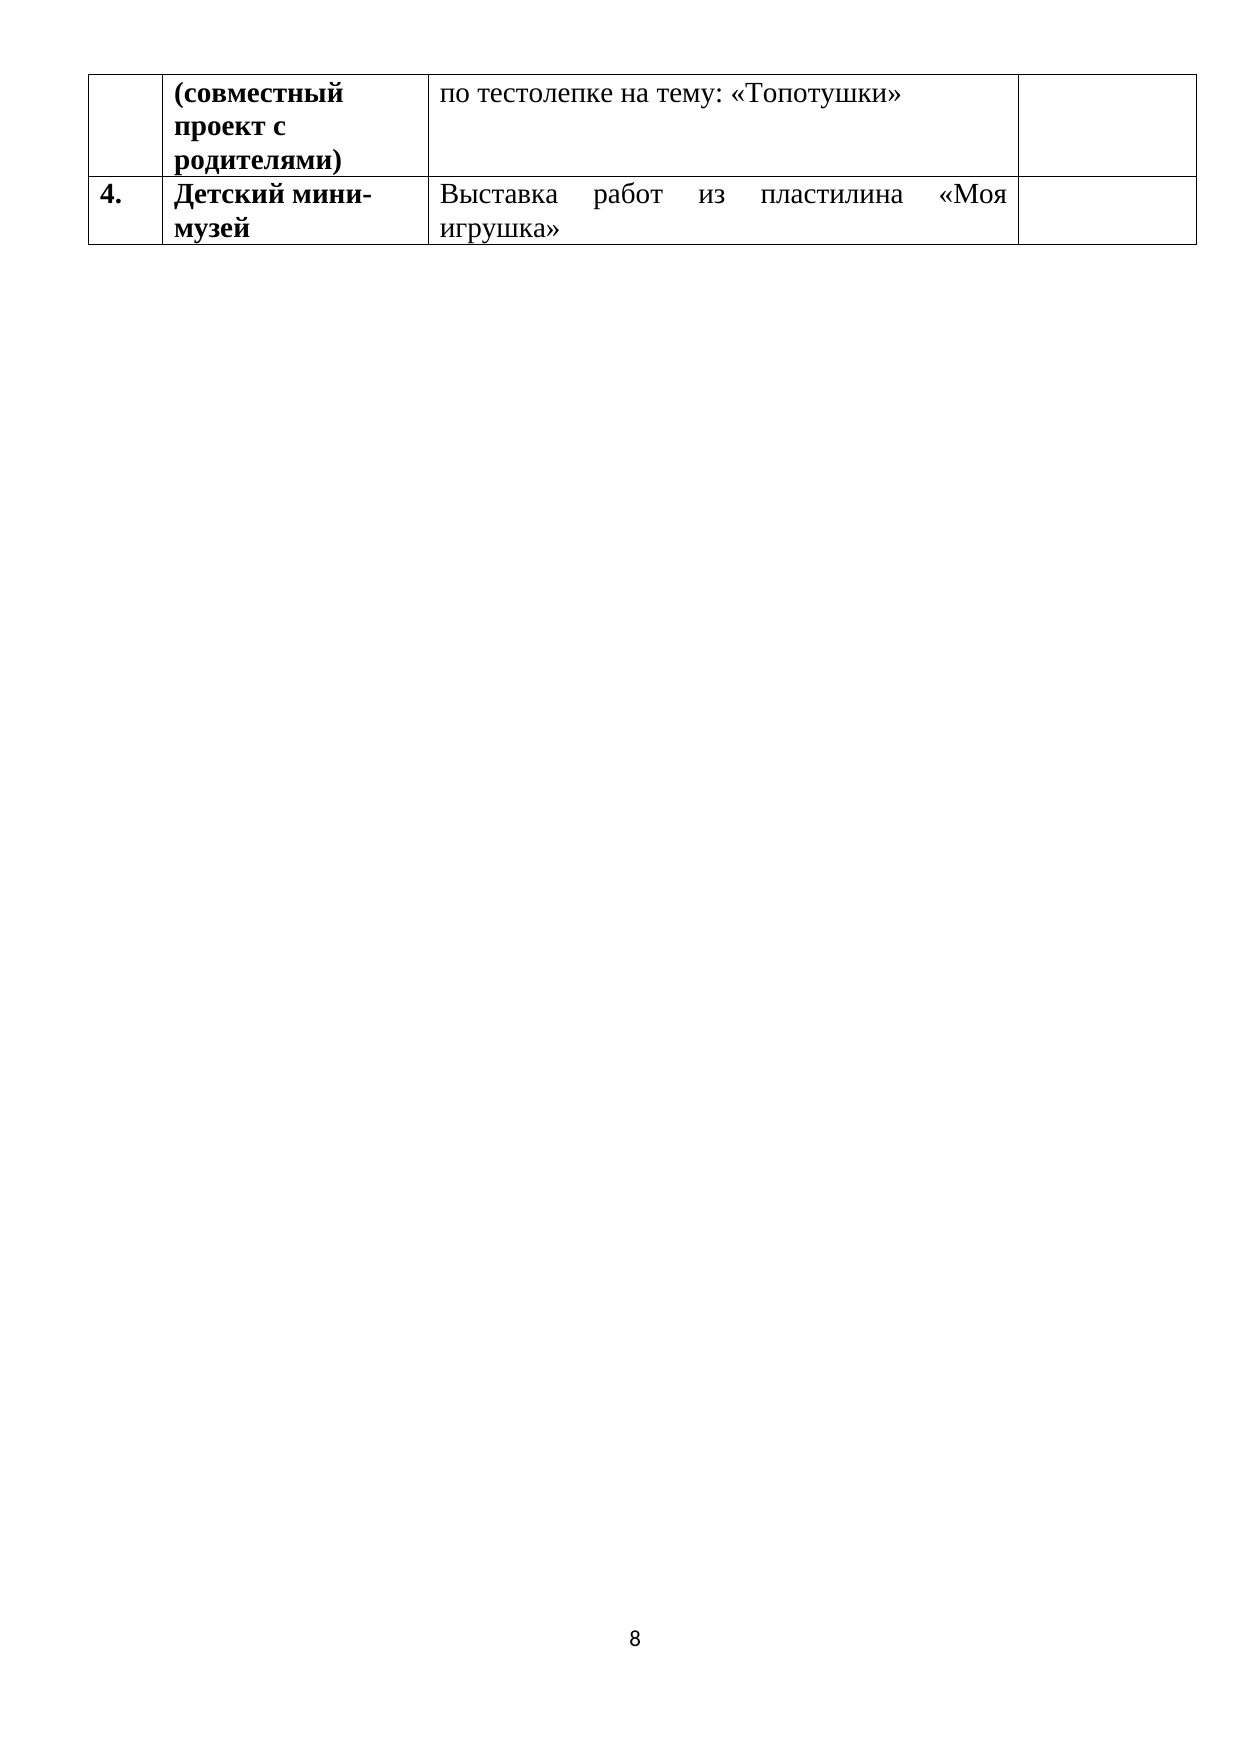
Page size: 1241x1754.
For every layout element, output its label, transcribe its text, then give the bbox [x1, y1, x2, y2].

table_cell Детский мини-музей [163, 177, 428, 244]
table_cell [1019, 177, 1196, 244]
table_cell [1019, 75, 1196, 176]
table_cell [429, 75, 1018, 176]
table_cell Выставка работ из пластилина «Моя игрушка» [429, 177, 1018, 244]
table_cell 3. [89, 75, 162, 176]
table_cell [163, 75, 428, 176]
table_cell 4. [89, 177, 162, 244]
